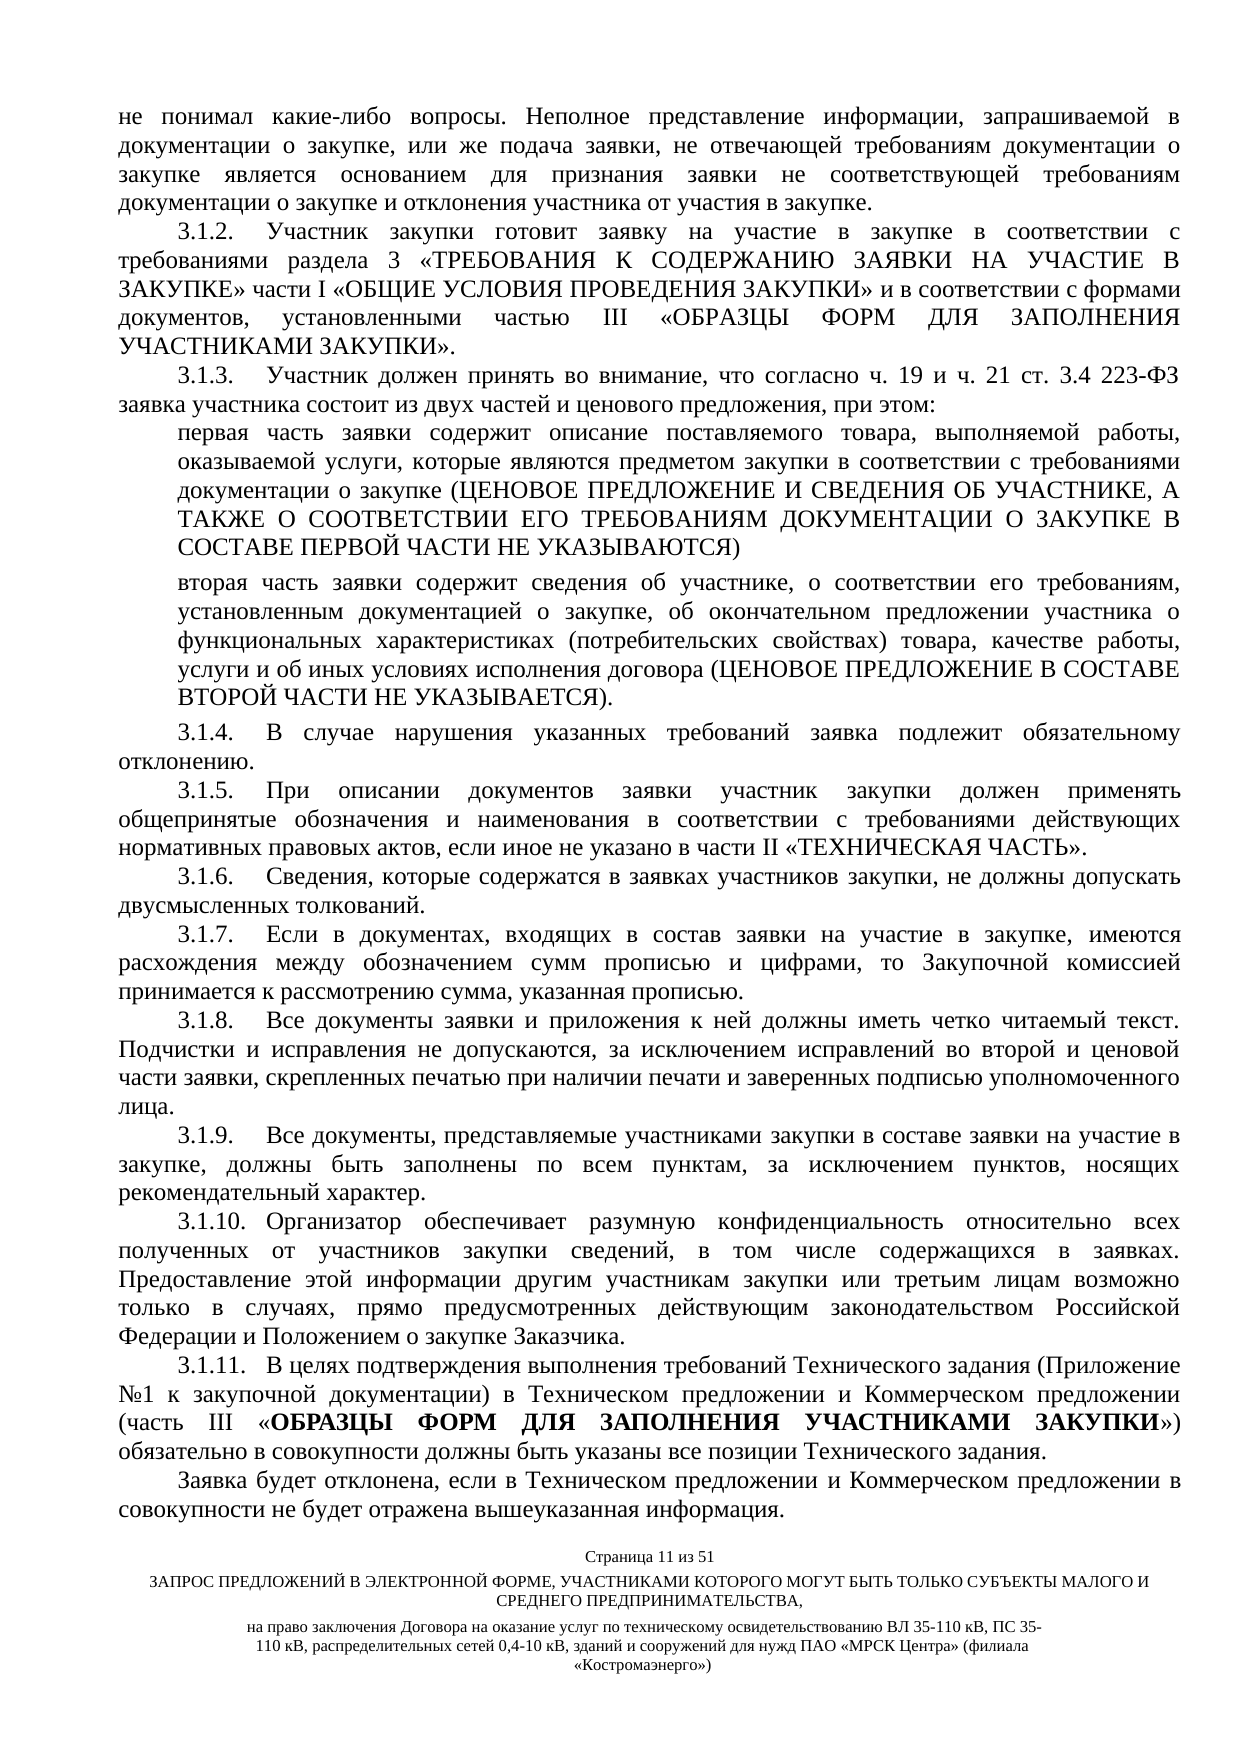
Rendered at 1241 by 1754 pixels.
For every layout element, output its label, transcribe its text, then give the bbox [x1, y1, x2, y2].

subtitle Участник должен принять во внимание, что согласно ч. 19 и ч. 21 ст. 3.4 223-ФЗ заявка участника состоит из двух частей и ценового предложения, при этом: [118, 360, 1181, 417]
subtitle Участник закупки готовит заявку на участие в закупке в соответствии с требованиями раздела 3 «ТРЕБОВАНИЯ К СОДЕРЖАНИЮ ЗАЯВКИ НА УЧАСТИЕ В ЗАКУПКЕ» части I «ОБЩИЕ УСЛОВИЯ ПРОВЕДЕНИЯ ЗАКУПКИ» и в соответствии с формами документов, установленными частью III «ОБРАЗЦЫ ФОРМ ДЛЯ ЗАПОЛНЕНИЯ УЧАСТНИКАМИ ЗАКУПКИ». [118, 216, 1181, 360]
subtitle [118, 101, 1181, 216]
subtitle Все документы, представляемые участниками закупки в составе заявки на участие в закупке, должны быть заполнены по всем пунктам, за исключением пунктов, носящих рекомендательный характер. [118, 1120, 1181, 1206]
text первая часть заявки содержит описание поставляемого товара, выполняемой работы, оказываемой услуги, которые являются предметом закупки в соответствии с требованиями документации о закупке (ЦЕНОВОЕ ПРЕДЛОЖЕНИЕ И СВЕДЕНИЯ ОБ УЧАСТНИКЕ, А ТАКЖЕ О СООТВЕТСТВИИ ЕГО ТРЕБОВАНИЯМ ДОКУМЕНТАЦИИ О ЗАКУПКЕ В СОСТАВЕ ПЕРВОЙ ЧАСТИ НЕ УКАЗЫВАЮТСЯ) [177, 417, 1181, 561]
subtitle В случае нарушения указанных требований заявка подлежит обязательному отклонению. [118, 717, 1181, 775]
subtitle При описании документов заявки участник закупки должен применять общепринятые обозначения и наименования в соответствии с требованиями действующих нормативных правовых актов, если иное не указано в части II «ТЕХНИЧЕСКАЯ ЧАСТЬ». [118, 775, 1181, 861]
subtitle Организатор обеспечивает разумную конфиденциальность относительно всех полученных от участников закупки сведений, в том числе содержащихся в заявках. Предоставление этой информации другим участникам закупки или третьим лицам возможно только в случаях, прямо предусмотренных действующим законодательством Российской Федерации и Положением о закупке Заказчика. [118, 1206, 1181, 1350]
subtitle Сведения, которые содержатся в заявках участников закупки, не должны допускать двусмысленных толкований. [118, 861, 1181, 919]
text вторая часть заявки содержит сведения об участнике, о соответствии его требованиям, установленным документацией о закупке, об окончательном предложении участника о функциональных характеристиках (потребительских свойствах) товара, качестве работы, услуги и об иных условиях исполнения договора (ЦЕНОВОЕ ПРЕДЛОЖЕНИЕ В СОСТАВЕ ВТОРОЙ ЧАСТИ НЕ УКАЗЫВАЕТСЯ). [177, 567, 1181, 711]
subtitle Все документы заявки и приложения к ней должны иметь четко читаемый текст. Подчистки и исправления не допускаются, за исключением исправлений во второй и ценовой части заявки, скрепленных печатью при наличии печати и заверенных подписью уполномоченного лица. [118, 1005, 1181, 1120]
subtitle В целях подтверждения выполнения требований Технического задания (Приложение №1 к закупочной документации) в Техническом предложении и Коммерческом предложении (часть III «ОБРАЗЦЫ ФОРМ ДЛЯ ЗАПОЛНЕНИЯ УЧАСТНИКАМИ ЗАКУПКИ») обязательно в совокупности должны быть указаны все позиции Технического задания. [118, 1350, 1181, 1465]
subtitle Если в документах, входящих в состав заявки на участие в закупке, имеются расхождения между обозначением сумм прописью и цифрами, то Закупочной комиссией принимается к рассмотрению сумма, указанная прописью. [118, 919, 1181, 1005]
subtitle Заявка будет отклонена, если в Техническом предложении и Коммерческом предложении в совокупности не будет отражена вышеуказанная информация. [118, 1465, 1181, 1522]
